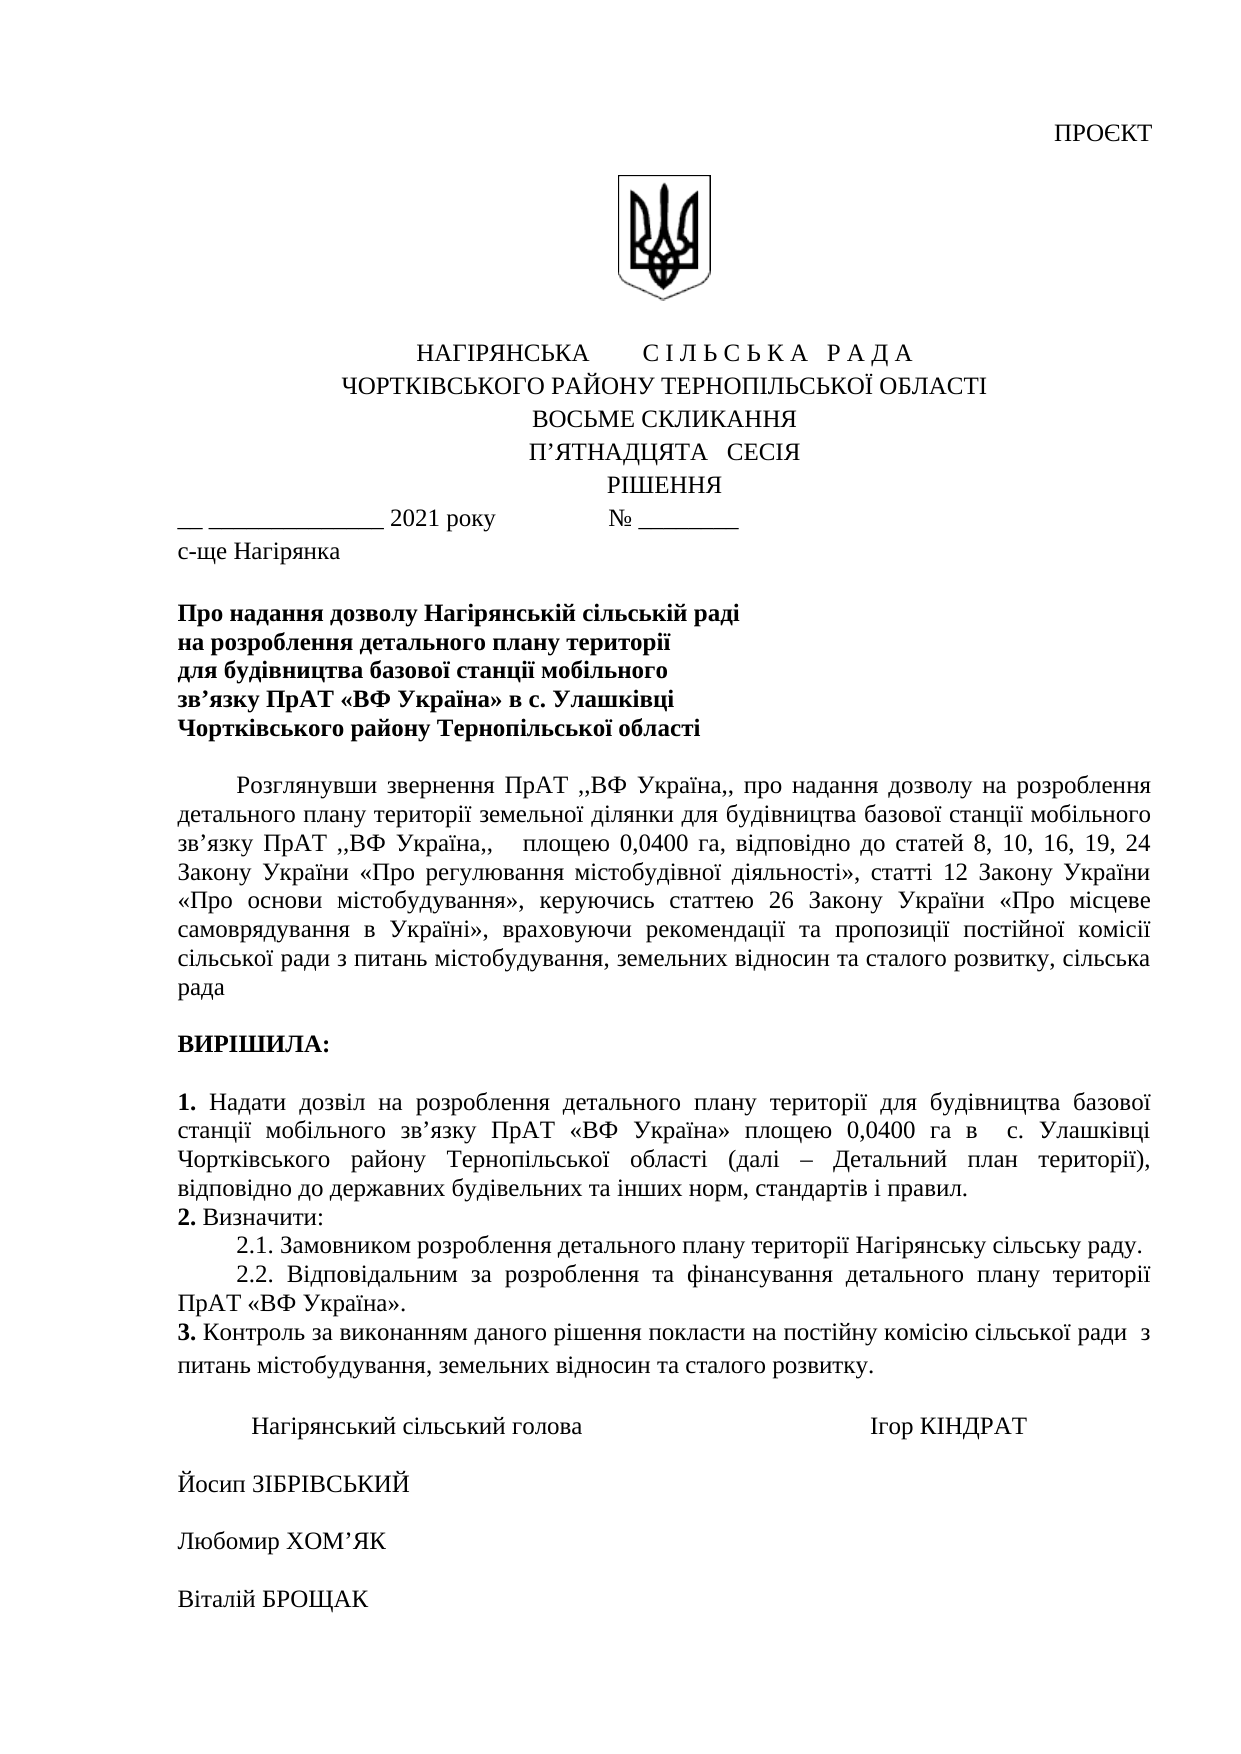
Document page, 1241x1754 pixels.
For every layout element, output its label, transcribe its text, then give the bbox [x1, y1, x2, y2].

text 1. Надати дозвіл на розроблення детального плану території для будівництва базової станції мобільного зв’язку ПрАТ «ВФ Україна» площею в с. Улашківці Чортківського району Тернопільської області (далі – Детальний план території), відповідно до державних будівельних та інших норм, стандартів і правил. [177, 1087, 1152, 1202]
text Розглянувши звернення ПрАТ ,,ВФ Україна,, про надання дозволу на розроблення детального плану території земельної ділянки для будівництва базової станції мобільного зв’язку ПрАТ ,,ВФ Україна,, площею , відповідно до статей 8, 10, 16, 19, 24 Закону України «Про регулювання містобудівної діяльності», статті 12 Закону України «Про основи містобудування», керуючись статтею 26 Закону України «Про місцеве самоврядування в Україні», враховуючи рекомендації та пропозиції постійної комісії сільської ради з питань містобудування, земельних відносин та сталого розвитку, сільська рада [177, 770, 1152, 1000]
text __ ______________ 2021 року № ________ [177, 503, 1152, 532]
text с-ще Нагірянка [177, 536, 1152, 565]
text 2.2. Відповідальним за розроблення та фінансування детального плану території ПрАТ «ВФ Україна». [177, 1259, 1152, 1317]
text 2.1. Замовником розроблення детального плану території Нагірянську сільську раду. [177, 1230, 1152, 1259]
text ВИРІШИЛА: [177, 1029, 1152, 1058]
text Про надання дозволу Нагірянській сільській раді [177, 598, 1152, 627]
text на розроблення детального плану території [177, 627, 1152, 655]
picture [618, 175, 711, 301]
text ПРОЄКТ [177, 118, 1152, 147]
text РІШЕННЯ [177, 470, 1152, 499]
text ВОСЬМЕ СКЛИКАННЯ [177, 404, 1152, 433]
text Віталій БРОЩАК [177, 1584, 1152, 1613]
text зв’язку ПрАТ «ВФ Україна» в с. Улашківці [177, 684, 1152, 713]
text Йосип ЗІБРІВСЬКИЙ [177, 1469, 1152, 1498]
text Любомир ХОМ’ЯК [177, 1526, 1152, 1555]
text Чортківського району Тернопільської області [177, 713, 1152, 742]
text 2. Визначити: [177, 1202, 1152, 1230]
text для будівництва базової станції мобільного [177, 655, 1152, 684]
text ЧОРТКІВСЬКОГО РАЙОНУ ТЕРНОПІЛЬСЬКОЇ ОБЛАСТІ [177, 371, 1152, 400]
text НАГІРЯНСЬКА С І Л Ь С Ь К А Р А Д А [177, 338, 1152, 367]
text П’ЯТНАДЦЯТА СЕСІЯ [177, 437, 1152, 466]
text 3. Контроль за виконанням даного рішення покласти на постійну комісію сільської ради з питань містобудування, земельних відносин та сталого розвитку. [177, 1317, 1152, 1378]
text Нагірянський сільський голова Ігор КІНДРАТ [177, 1411, 1152, 1440]
